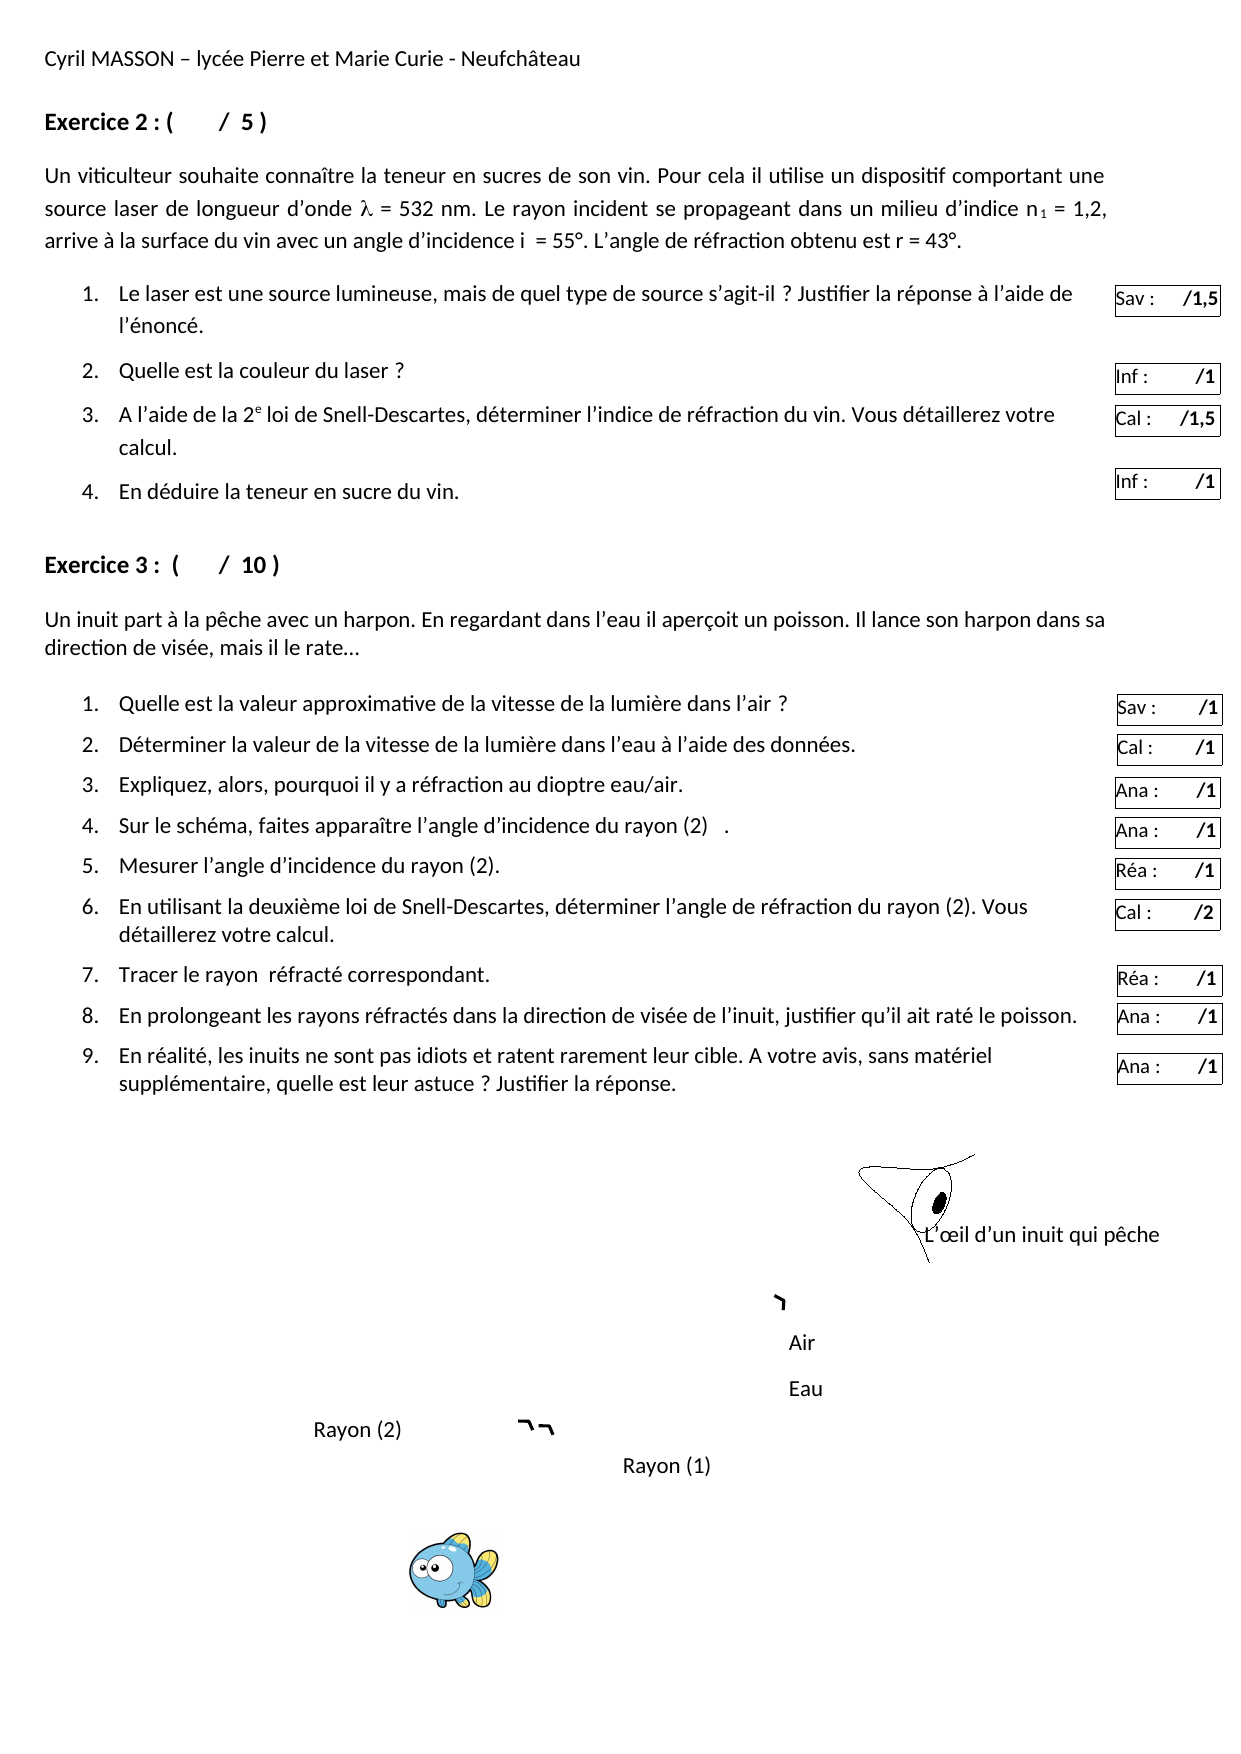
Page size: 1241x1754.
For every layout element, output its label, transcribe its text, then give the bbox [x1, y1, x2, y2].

list Déterminer la valeur de la vitesse de la lumière dans l’eau à l’aide des données. [82, 730, 1107, 758]
list En déduire la teneur en sucre du vin. [82, 477, 1107, 506]
picture [408, 1531, 499, 1609]
list Quelle est la valeur approximative de la vitesse de la lumière dans l’air ? [82, 689, 1107, 717]
list En prolongeant les rayons réfractés dans la direction de visée de l’inuit, justifier qu’il ait raté le poisson. [82, 1001, 1107, 1029]
list Le laser est une source lumineuse, mais de quel type de source s’agit-il ? Justifier la réponse à l’aide de l’énoncé. [82, 279, 1107, 339]
text Un inuit part à la pêche avec un harpon. En regardant dans l’eau il aperçoit un poisson. Il lance son harpon dans sa direction de visée, mais il le rate… [44, 605, 1107, 661]
list Tracer le rayon réfracté correspondant. [82, 960, 1107, 988]
list Quelle est la couleur du laser ? [82, 356, 1107, 384]
list Sur le schéma, faites apparaître l’angle d’incidence du rayon (2) . [82, 811, 1107, 839]
list En réalité, les inuits ne sont pas idiots et ratent rarement leur cible. A votre avis, sans matériel supplémentaire, quelle est leur astuce ? Justifier la réponse. [82, 1041, 1107, 1097]
list En utilisant la deuxième loi de Snell-Descartes, déterminer l’angle de réfraction du rayon (2). Vous détaillerez votre calcul. [82, 892, 1107, 948]
text Exercice 3 : ( / 10 ) [44, 549, 1107, 580]
list A l’aide de la 2e loi de Snell-Descartes, déterminer l’indice de réfraction du vin. Vous détaillerez votre calcul. [82, 401, 1107, 461]
text Un viticulteur souhaite connaître la teneur en sucres de son vin. Pour cela il utilise un dispositif comportant une source laser de longueur d’onde  = 532 nm. Le rayon incident se propageant dans un milieu d’indice n1 = 1,2, arrive à la surface du vin avec un angle d’incidence i = 55°. L’angle de réfraction obtenu est r = 43°. [44, 162, 1107, 254]
text Exercice 2 : ( / 5 ) [44, 89, 1107, 136]
list Expliquez, alors, pourquoi il y a réfraction au dioptre eau/air. [82, 770, 1107, 798]
list Mesurer l’angle d’incidence du rayon (2). [82, 851, 1107, 879]
